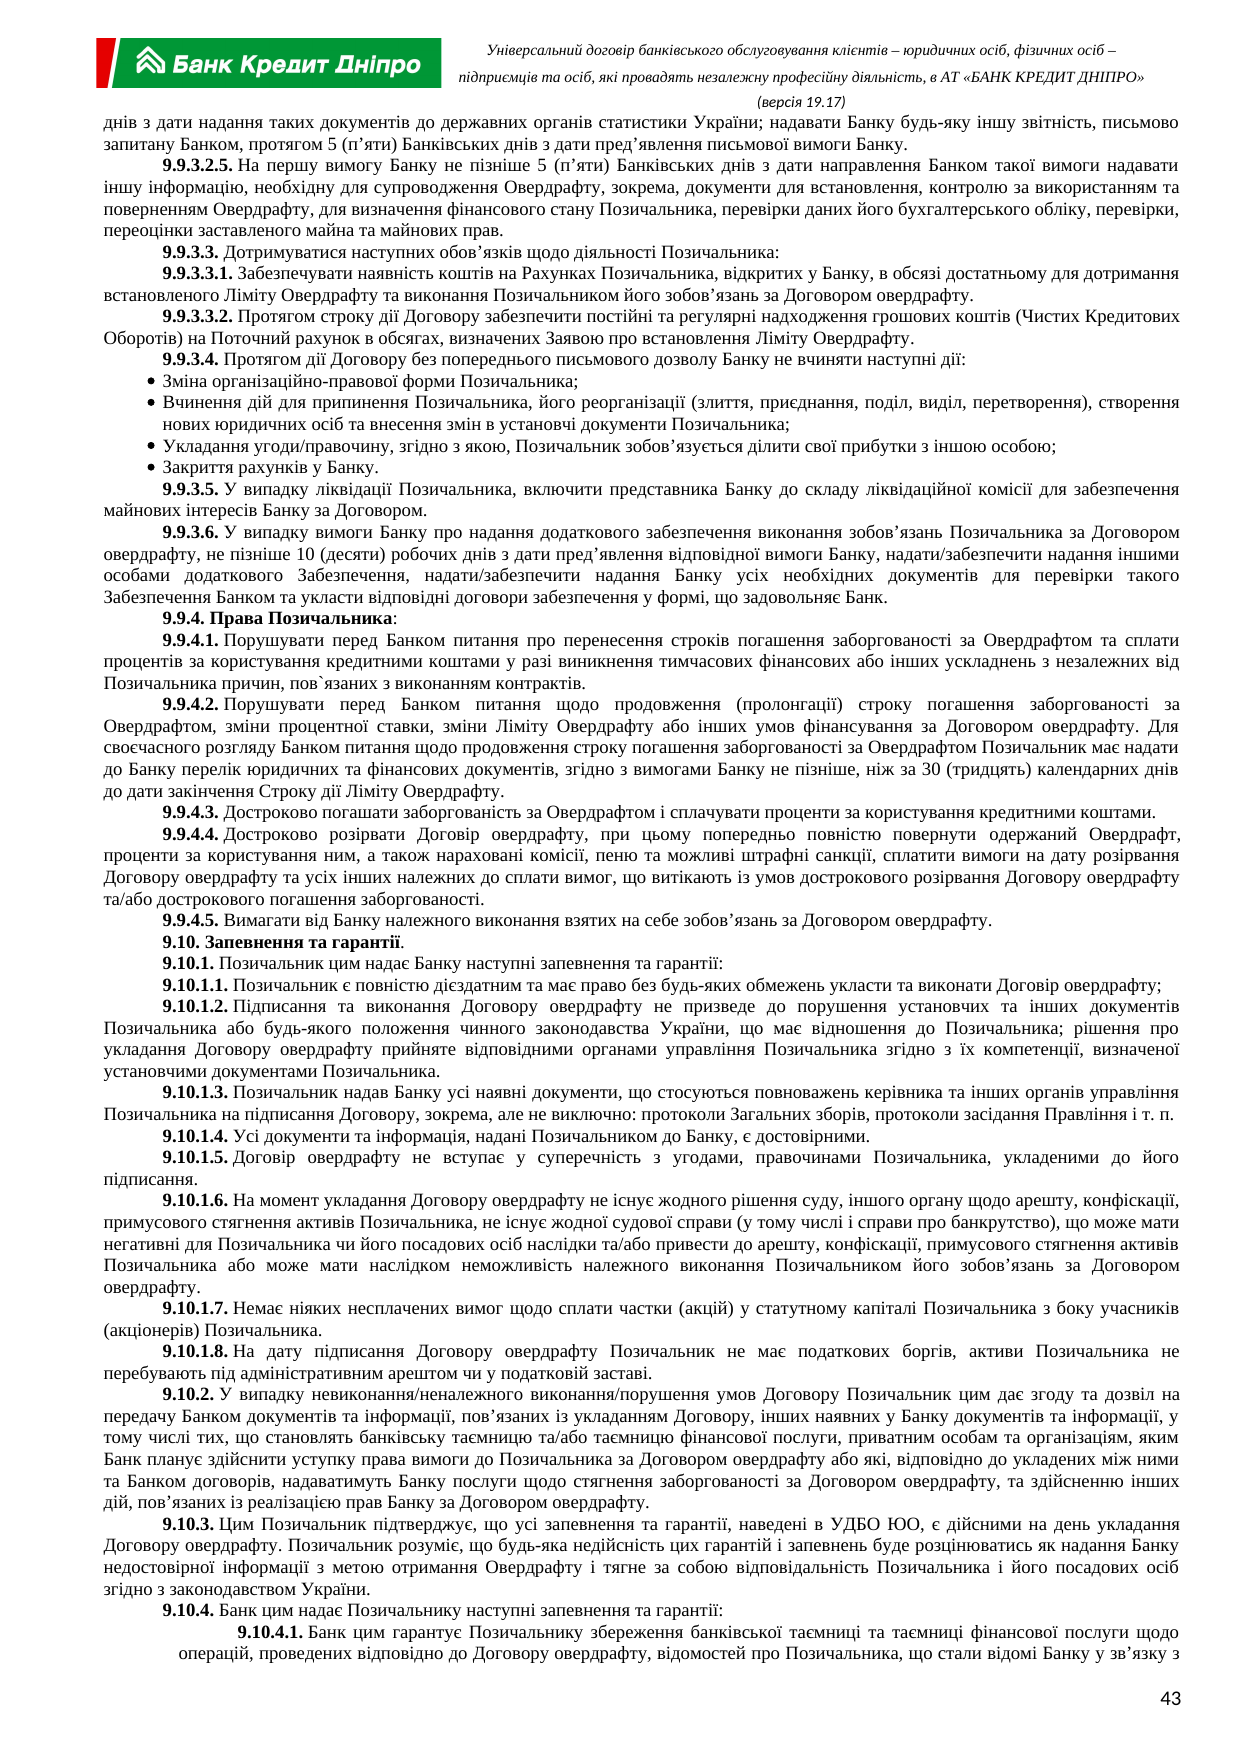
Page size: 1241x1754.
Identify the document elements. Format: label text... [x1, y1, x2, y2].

list Підписання та виконання Договору овердрафту не призведе до порушення установчих та інших документів Позичальника або будь-якого положення чинного законодавства України, що має відношення до Позичальника; рішення про укладання Договору овердрафту прийняте відповідними органами управління Позичальника згідно з їх компетенції, визначеної установчими документами Позичальника. [103, 995, 1181, 1081]
list Порушувати перед Банком питання про перенесення строків погашення заборгованості за Овердрафтом та сплати процентів за користування кредитними коштами у разі виникнення тимчасових фінансових або інших ускладнень з незалежних від Позичальника причин, пов`язаних з виконанням контрактів. [103, 629, 1181, 693]
list Зміна організаційно-правової форми Позичальника; [148, 370, 1181, 391]
list Протягом строку дії Договору забезпечити постійні та регулярні надходження грошових коштів (Чистих Кредитових Оборотів) на Поточний рахунок в обсягах, визначених Заявою про встановлення Ліміту Овердрафту. [103, 305, 1181, 348]
list Усі документи та інформація, надані Позичальником до Банку, є достовірними. [103, 1124, 1181, 1146]
list Вчинення дій для припинення Позичальника, його реорганізації (злиття, приєднання, поділ, виділ, перетворення), створення нових юридичних осіб та внесення змін в установчі документи Позичальника; [148, 391, 1181, 434]
list Договір овердрафту не вступає у суперечність з угодами, правочинами Позичальника, укладеними до його підписання. [103, 1146, 1181, 1189]
list У випадку ліквідації Позичальника, включити представника Банку до складу ліквідаційної комісії для забезпечення майнових інтересів Банку за Договором. [103, 478, 1181, 521]
list На момент укладання Договору овердрафту не існує жодного рішення суду, іншого органу щодо арешту, конфіскації, примусового стягнення активів Позичальника, не існує жодної судової справи (у тому числі і справи про банкрутство), що може мати негативні для Позичальника чи його посадових осіб наслідки та/або привести до арешту, конфіскації, примусового стягнення активів Позичальника або може мати наслідком неможливість належного виконання Позичальником його зобов’язань за Договором овердрафту. [103, 1189, 1181, 1297]
list Позичальник є повністю дієздатним та має право без будь-яких обмежень укласти та виконати Договір овердрафту; [103, 974, 1181, 995]
list У випадку невиконання/неналежного виконання/порушення умов Договору Позичальник цим дає згоду та дозвіл на передачу Банком документів та інформації, пов’язаних із укладанням Договору, інших наявних у Банку документів та інформації, у тому числі тих, що становлять банківську таємницю та/або таємницю фінансової послуги, приватним особам та організаціям, яким Банк планує здійснити уступку права вимоги до Позичальника за Договором овердрафту або які, відповідно до укладених між ними та Банком договорів, надаватимуть Банку послуги щодо стягнення заборгованості за Договором овердрафту, та здійсненню інших дій, пов’язаних із реалізацією прав Банку за Договором овердрафту. [103, 1383, 1181, 1513]
list Укладання угоди/правочину, згідно з якою, Позичальник зобов’язується ділити свої прибутки з іншою особою; [148, 434, 1181, 456]
list Порушувати перед Банком питання щодо продовження (пролонгації) строку погашення заборгованості за Овердрафтом, зміни процентної ставки, зміни Ліміту Овердрафту або інших умов фінансування за Договором овердрафту. Для своєчасного розгляду Банком питання щодо продовження строку погашення заборгованості за Овердрафтом Позичальник має надати до Банку перелік юридичних та фінансових документів, згідно з вимогами Банку не пізніше, ніж за 30 (тридцять) календарних днів до дати закінчення Строку дії Ліміту Овердрафту. [103, 693, 1181, 801]
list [103, 85, 1181, 154]
list Позичальник цим надає Банку наступні запевнення та гарантії: [103, 952, 1181, 974]
list Банк цим надає Позичальнику наступні запевнення та гарантії: [103, 1599, 1181, 1621]
list Достроково погашати заборгованість за Овердрафтом і сплачувати проценти за користування кредитними коштами. [103, 801, 1181, 823]
list На дату підписання Договору овердрафту Позичальник не має податкових боргів, активи Позичальника не перебувають під адміністративним арештом чи у податковій заставі. [103, 1340, 1181, 1383]
picture [96, 38, 442, 88]
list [178, 1621, 1181, 1664]
list У випадку вимоги Банку про надання додаткового забезпечення виконання зобов’язань Позичальника за Договором овердрафту, не пізніше 10 (десяти) робочих днів з дати пред’явлення відповідної вимоги Банку, надати/забезпечити надання іншими особами додаткового Забезпечення, надати/забезпечити надання Банку усіх необхідних документів для перевірки такого Забезпечення Банком та укласти відповідні договори забезпечення у формі, що задовольняє Банк. [103, 521, 1181, 607]
list Протягом дії Договору без попереднього письмового дозволу Банку не вчиняти наступні дії: [103, 348, 1181, 370]
list На першу вимогу Банку не пізніше 5 (п’яти) Банківських днів з дати направлення Банком такої вимоги надавати іншу інформацію, необхідну для супроводження Овердрафту, зокрема, документи для встановлення, контролю за використанням та поверненням Овердрафту, для визначення фінансового стану Позичальника, перевірки даних його бухгалтерського обліку, перевірки, переоцінки заставленого майна та майнових прав. [103, 154, 1181, 241]
list Запевнення та гарантії. [103, 931, 1181, 952]
list Вимагати від Банку належного виконання взятих на себе зобов’язань за Договором овердрафту. [103, 909, 1181, 931]
list Немає ніяких несплачених вимог щодо сплати частки (акцій) у статутному капіталі Позичальника з боку учасників (акціонерів) Позичальника. [103, 1297, 1181, 1340]
list Достроково розірвати Договір овердрафту, при цьому попередньо повністю повернути одержаний Овердрафт, проценти за користування ним, а також нараховані комісії, пеню та можливі штрафні санкції, сплатити вимоги на дату розірвання Договору овердрафту та усіх інших належних до сплати вимог, що витікають із умов дострокового розірвання Договору овердрафту та/або дострокового погашення заборгованості. [103, 823, 1181, 909]
list Забезпечувати наявність коштів на Рахунках Позичальника, відкритих у Банку, в обсязі достатньому для дотримання встановленого Ліміту Овердрафту та виконання Позичальником його зобов’язань за Договором овердрафту. [103, 262, 1181, 305]
list Позичальник надав Банку усі наявні документи, що стосуються повноважень керівника та інших органів управління Позичальника на підписання Договору, зокрема, але не виключно: протоколи Загальних зборів, протоколи засідання Правління і т. п. [103, 1081, 1181, 1124]
list Дотримуватися наступних обов’язків щодо діяльності Позичальника: [103, 241, 1181, 262]
list Цим Позичальник підтверджує, що усі запевнення та гарантії, наведені в УДБО ЮО, є дійсними на день укладання Договору овердрафту. Позичальник розуміє, що будь-яка недійсність цих гарантій і запевнень буде розцінюватись як надання Банку недостовірної інформації з метою отримання Овердрафту і тягне за собою відповідальність Позичальника і його посадових осіб згідно з законодавством України. [103, 1513, 1181, 1599]
list Закриття рахунків у Банку. [148, 456, 1181, 478]
list Права Позичальника: [103, 607, 1181, 629]
